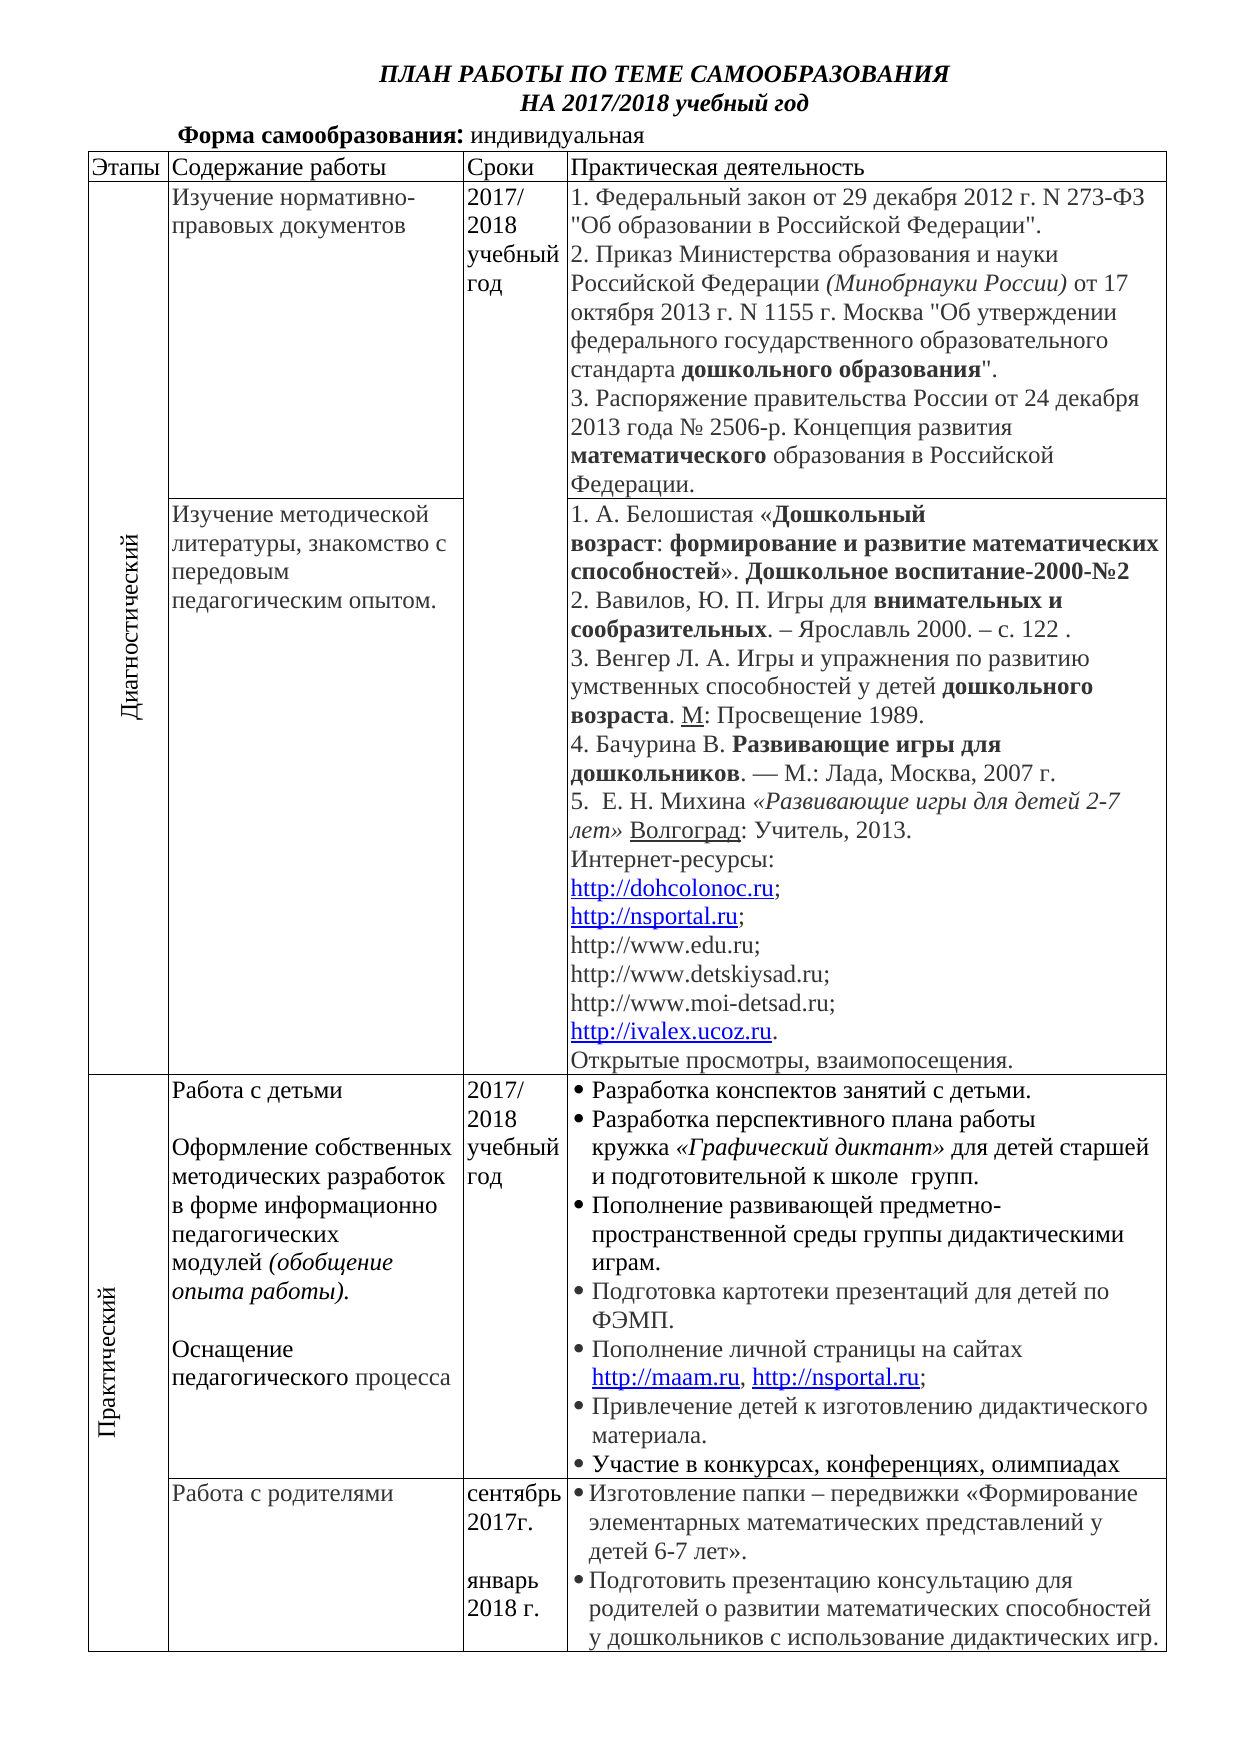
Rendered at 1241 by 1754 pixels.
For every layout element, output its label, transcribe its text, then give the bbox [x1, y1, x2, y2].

table_cell 1. Федеральный закон от 29 декабря 2012 г. N 273-ФЗ "Об образовании в Российской Федерации". 2. Приказ Министерства образования и науки Российской Федерации (Минобрнауки России) от 17 октября 2013 г. N 1155 г. Москва "Об утверждении федерального государственного образовательного стандарта дошкольного образования". 3. Распоряжение правительства России от 24 декабря 2013 года № 2506-р. Концепция развития математического образования в Российской Федерации. [568, 182, 1166, 498]
text ПЛАН РАБОТЫ ПО ТЕМЕ САМООБРАЗОВАНИЯ [177, 59, 1152, 88]
table_cell Изучение нормативно-правовых документов [169, 182, 463, 498]
table_cell Изучение методической литературы, знакомство с передовым педагогическим опытом. [169, 499, 463, 1074]
text НА 2017/2018 учебный год [177, 88, 1152, 117]
table_cell Работа с детьми Оформление собственных методических разработок в форме информационно педагогических модулей (обобщение опыта работы). Оснащение педагогического процесса [169, 1075, 463, 1477]
table_cell 1. А. Белошистая «Дошкольный возраст: формирование и развитие математических способностей». Дошкольное воспитание-2000-№2 2. Вавилов, Ю. П. Игры для внимательных и сообразительных. – Ярославль 2000. – с. 122 . 3. Венгер Л. А. Игры и упражнения по развитию умственных способностей у детей дошкольного возраста. М: Просвещение 1989. 4. Бачурина В. Развивающие игры для дошкольников. — М.: Лада, Москва, 2007 г. 5. Е. Н. Михина «Развивающие игры для детей 2-7 лет» Волгоград: Учитель, 2013. Интернет-ресурсы: http://dohcolonoc.ru; http://nsportal.ru; http://www.edu.ru; http://www.detskiysad.ru; http://www.moi-detsad.ru; http://ivalex.ucoz.ru. Открытые просмотры, взаимопосещения. [568, 499, 1166, 1074]
table_header Практическая деятельность [568, 152, 1166, 181]
table_cell Разработка конспектов занятий с детьми. Разработка перспективного плана работы кружка «Графический диктант» для детей старшей и подготовительной к школе групп. Пополнение развивающей предметно-пространственной среды группы дидактическими играм. Подготовка картотеки презентаций для детей по ФЭМП. Пополнение личной страницы на сайтах http://maam.ru, http://nsportal.ru; Привлечение детей к изготовлению дидактического материала. Участие в конкурсах, конференциях, олимпиадах [568, 1075, 1166, 1477]
table_header Сроки [464, 152, 567, 181]
table_header Содержание работы [169, 152, 463, 181]
table_cell Работа с родителями [169, 1479, 463, 1651]
table_cell Изготовление папки – передвижки «Формирование элементарных математических представлений у детей 6-7 лет». Подготовить презентацию консультацию для родителей о развитии математических способностей у дошкольников с использование дидактических игр. [568, 1479, 1166, 1651]
table_cell 2017/ 2018 учебный год [464, 1075, 567, 1477]
table_header Этапы [89, 152, 168, 181]
table_cell 2017/ 2018 учебный год [464, 182, 567, 1074]
table_cell Практический [89, 1075, 168, 1651]
table_cell Диагностический [89, 182, 168, 1074]
table_cell сентябрь 2017г. январь 2018 г. [464, 1479, 567, 1651]
text Форма самообразования: индивидуальная [177, 117, 1152, 151]
